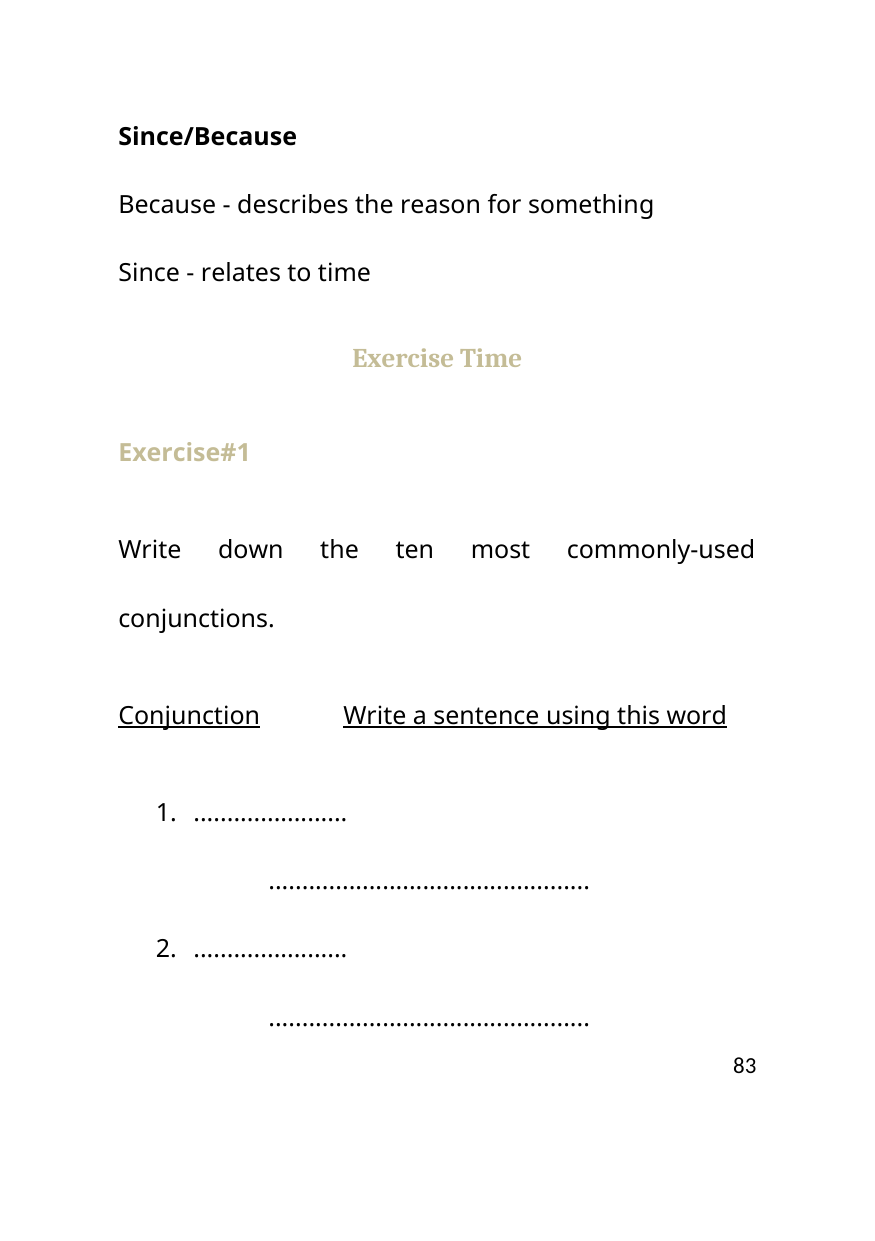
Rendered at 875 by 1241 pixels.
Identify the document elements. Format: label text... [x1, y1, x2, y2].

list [156, 931, 756, 1033]
text Write down the ten most commonly-used conjunctions. [118, 532, 756, 634]
text Exercise#1 [118, 435, 756, 469]
subtitle Exercise Time [118, 343, 756, 374]
text Since/Because [118, 118, 756, 152]
text Because - describes the reason for something [118, 186, 756, 220]
text Conjunction Write a sentence using this word [118, 697, 756, 732]
text Since - relates to time [118, 254, 756, 288]
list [156, 795, 756, 897]
